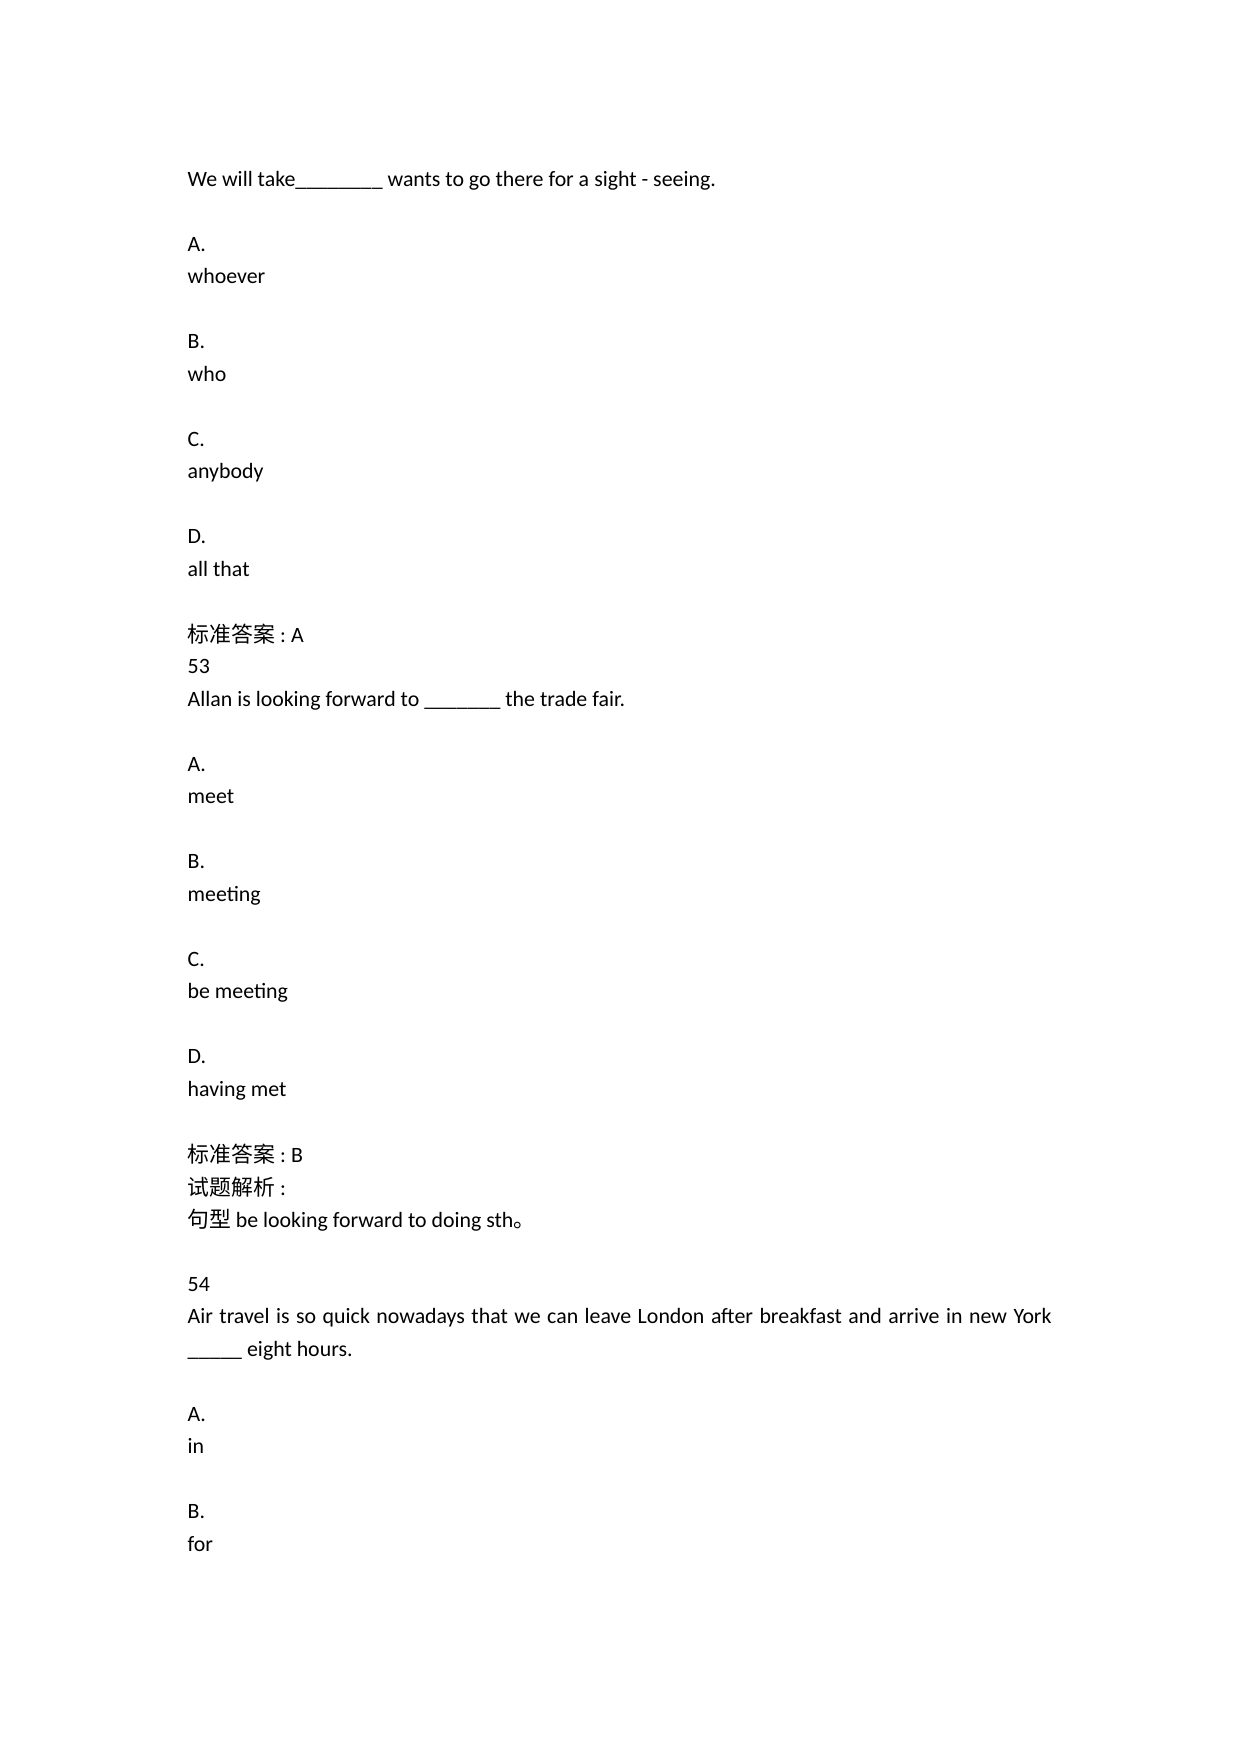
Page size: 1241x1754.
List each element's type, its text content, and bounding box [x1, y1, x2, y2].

text anybody [187, 454, 1053, 487]
text 53 [187, 649, 1053, 682]
text Allan is looking forward to _______ the trade fair. [187, 682, 1053, 714]
text A. [187, 227, 1053, 259]
text 标准答案 : A [187, 617, 1053, 649]
text 54 [187, 1267, 1053, 1299]
text be meeting [187, 974, 1053, 1007]
text B. [187, 844, 1053, 877]
text meeting [187, 877, 1053, 909]
text C. [187, 942, 1053, 974]
text D. [187, 1039, 1053, 1072]
text A. [187, 747, 1053, 779]
text who [187, 357, 1053, 389]
text meet [187, 779, 1053, 812]
text 句型be looking forward to doing sth。 [187, 1202, 1053, 1234]
text Air travel is so quick nowadays that we can leave London after breakfast and arrive in new York _____ eight hours. [187, 1299, 1053, 1364]
text C. [187, 422, 1053, 454]
text having met [187, 1072, 1053, 1104]
text all that [187, 552, 1053, 584]
text 试题解析 : [187, 1169, 1053, 1202]
text A. [187, 1397, 1053, 1429]
text B. [187, 1494, 1053, 1527]
text We will take________ wants to go there for a sight - seeing. [187, 162, 1053, 194]
text 标准答案 : B [187, 1137, 1053, 1169]
text D. [187, 519, 1053, 552]
text B. [187, 324, 1053, 357]
text in [187, 1429, 1053, 1462]
text whoever [187, 259, 1053, 292]
text for [187, 1527, 1053, 1559]
